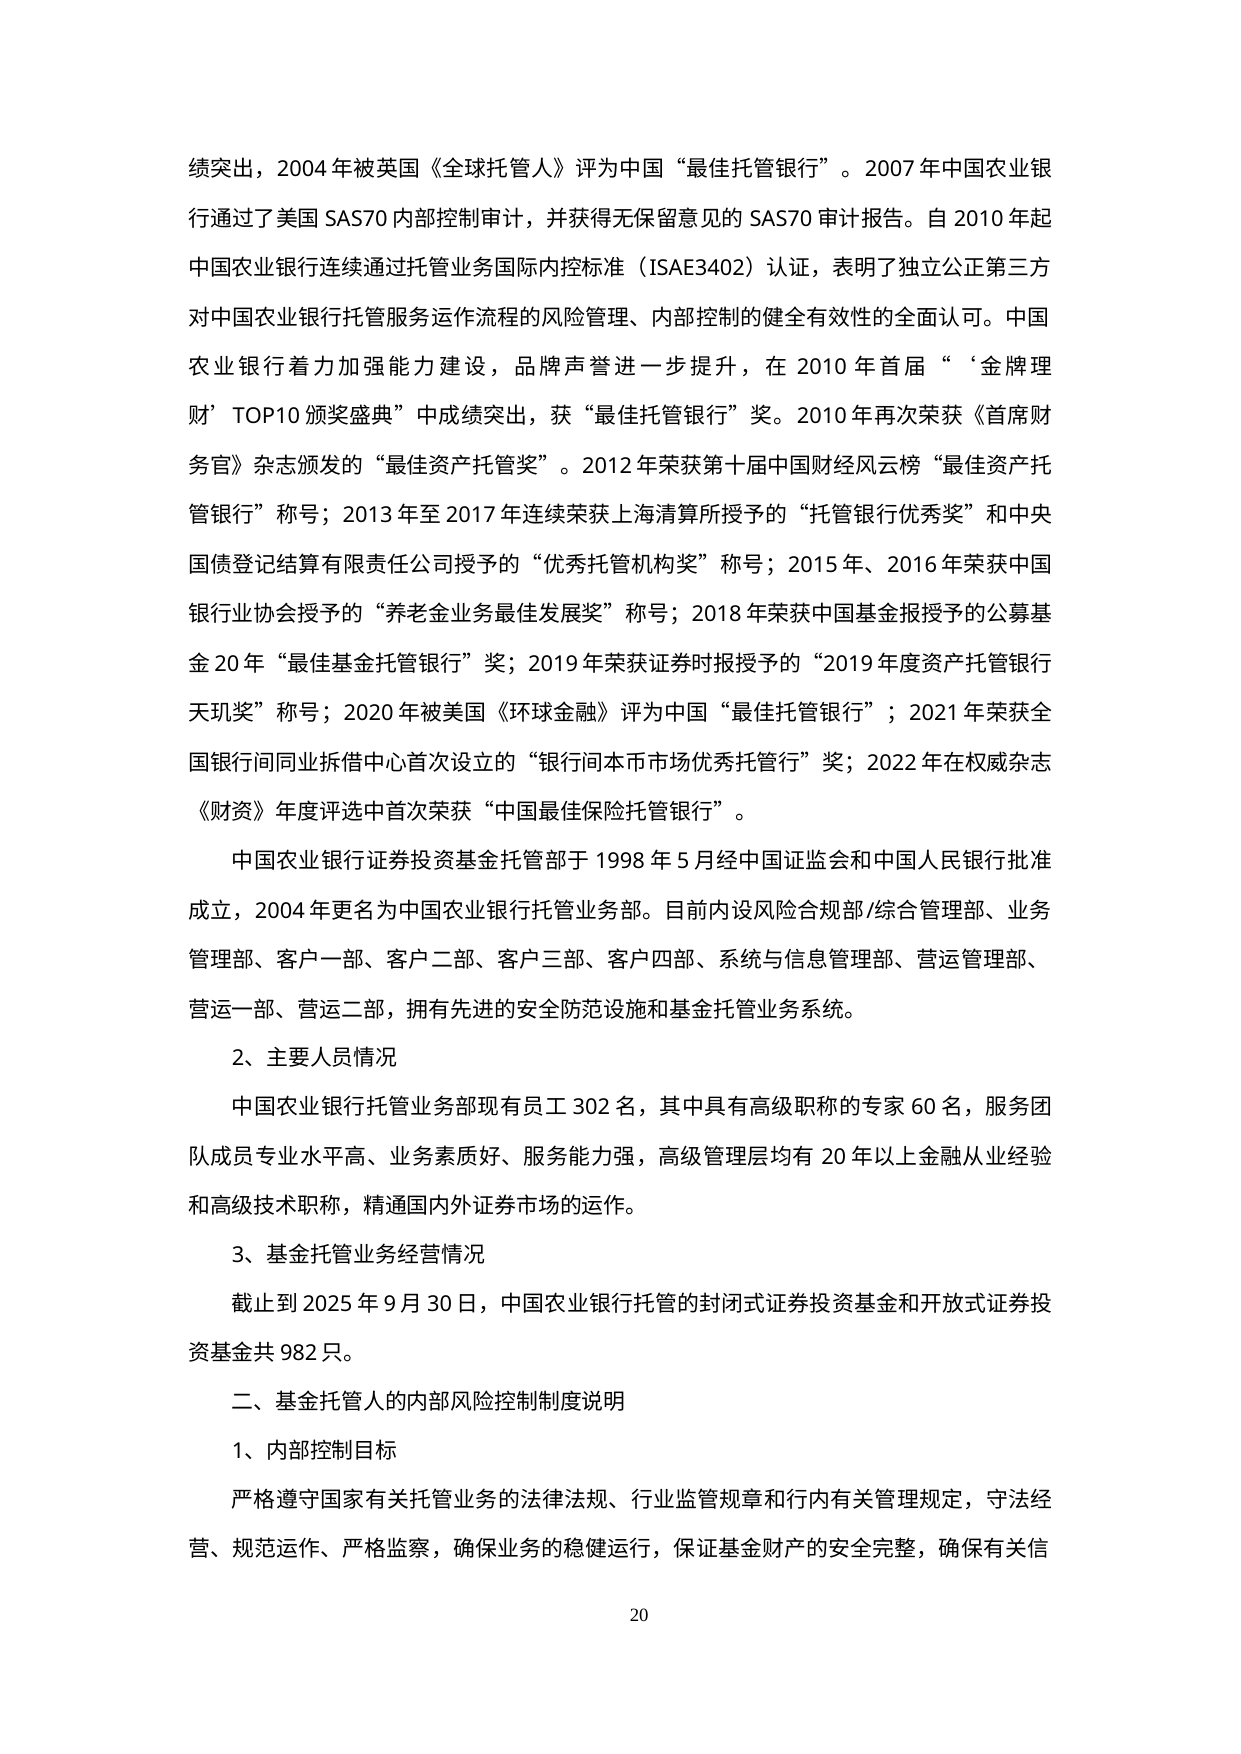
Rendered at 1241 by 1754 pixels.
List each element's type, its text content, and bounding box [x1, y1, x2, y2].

text 中国农业银行托管业务部现有员工302名，其中具有高级职称的专家60名，服务团队成员专业水平高、业务素质好、服务能力强，高级管理层均有20年以上金融从业经验和高级技术职称，精通国内外证券市场的运作。 [188, 1089, 1052, 1221]
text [188, 150, 1052, 827]
text 2、主要人员情况 [188, 1040, 1052, 1073]
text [188, 1481, 1052, 1564]
text 1、内部控制目标 [188, 1432, 1052, 1466]
text 截止到2025年9月30日，中国农业银行托管的封闭式证券投资基金和开放式证券投资基金共982只。 [188, 1285, 1052, 1368]
text 中国农业银行证券投资基金托管部于1998年5月经中国证监会和中国人民银行批准成立，2004年更名为中国农业银行托管业务部。目前内设风险合规部/综合管理部、业务管理部、客户一部、客户二部、客户三部、客户四部、系统与信息管理部、营运管理部、营运一部、营运二部，拥有先进的安全防范设施和基金托管业务系统。 [188, 842, 1052, 1024]
text 3、基金托管业务经营情况 [188, 1236, 1052, 1269]
text 二、基金托管人的内部风险控制制度说明 [188, 1384, 1052, 1417]
